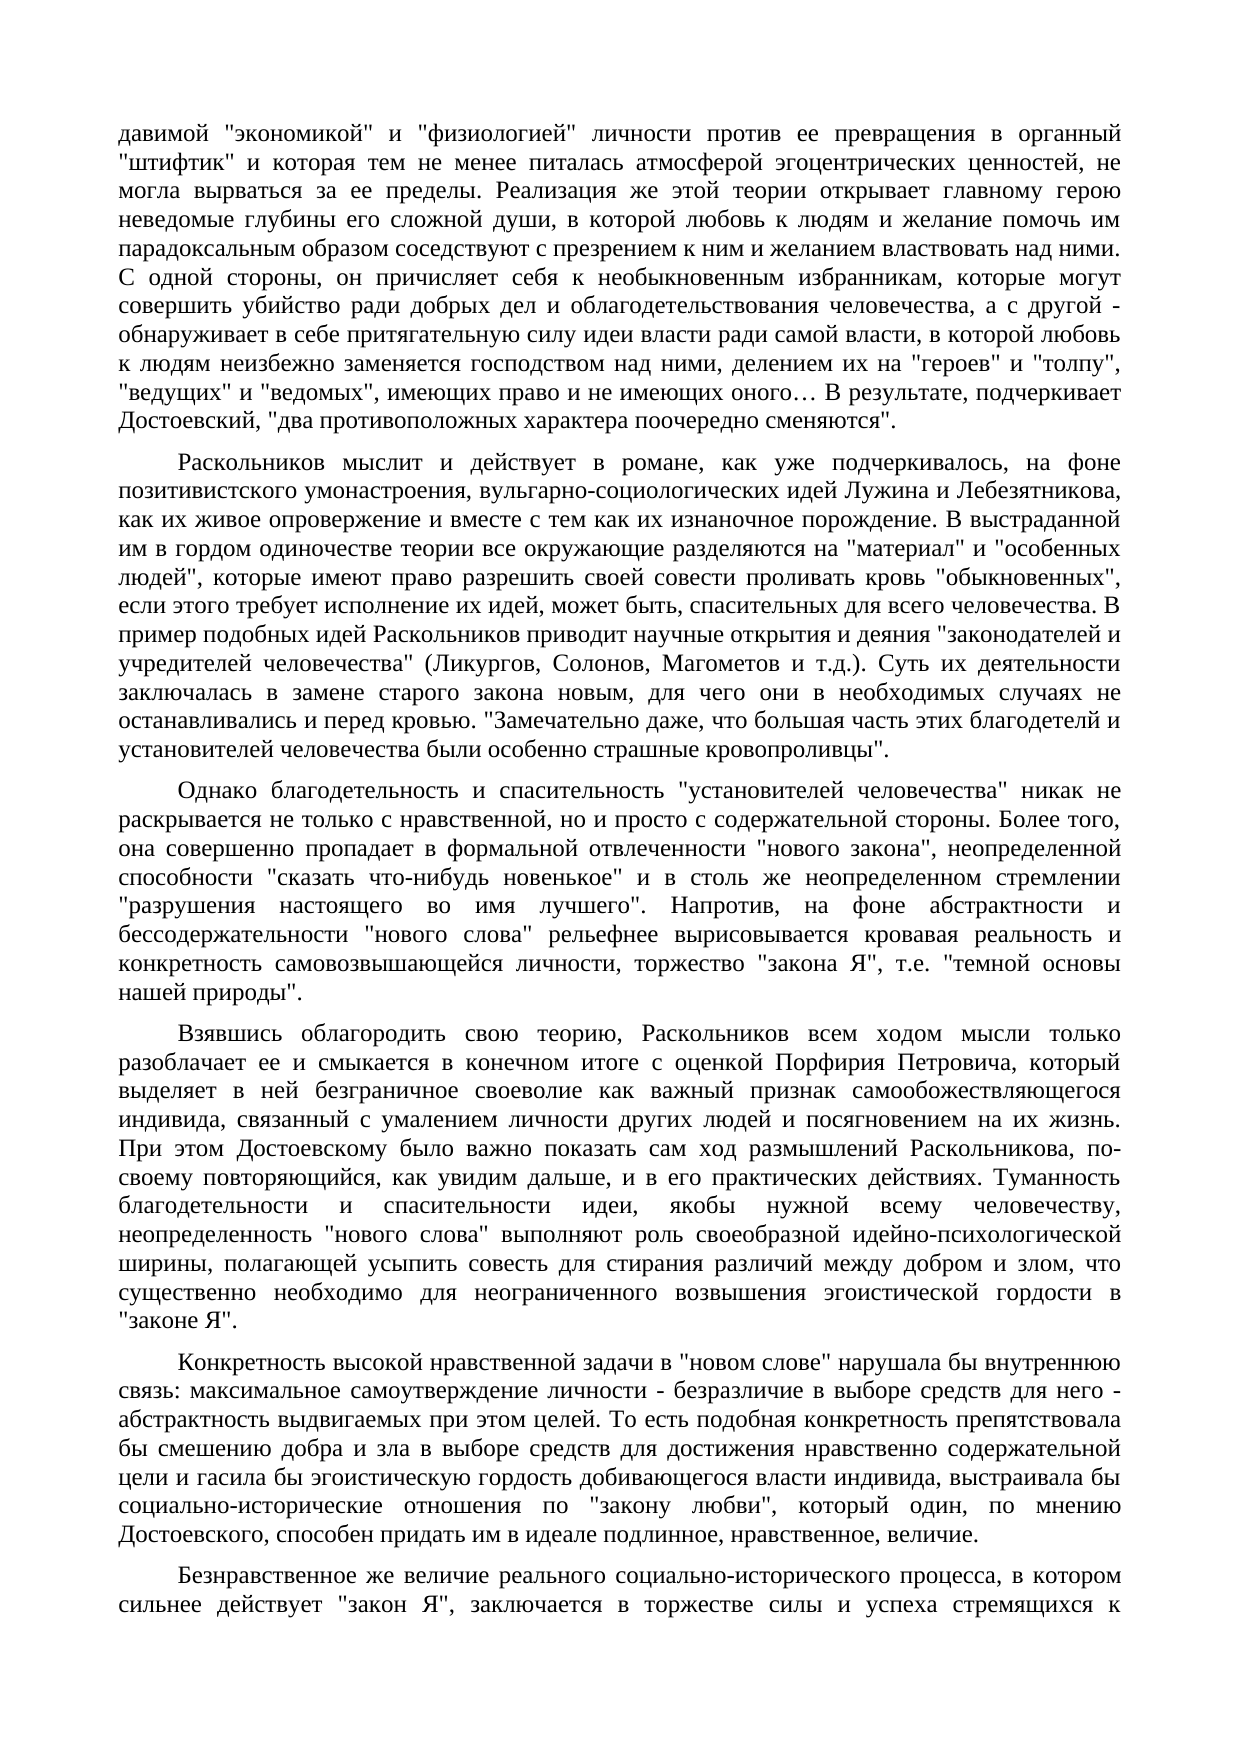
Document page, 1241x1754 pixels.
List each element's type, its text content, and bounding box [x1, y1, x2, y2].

text Взявшись облагородить свою теорию, Раскольников всем ходом мысли только разоблачает ее и смыкается в конечном итоге с оценкой Порфирия Петровича, который выделяет в ней безграничное своеволие как важный признак самообожествляющегося индивида, связанный с умалением личности других людей и посягновением на их жизнь. При этом Достоевскому было важно показать сам ход размышлений Раскольникова, по-своему повторяющийся, как увидим дальше, и в его практических действиях. Туманность благодетельности и спасительности идеи, якобы нужной всему человечеству, неопределенность "нового слова" выполняют роль своеобразной идейно-психологической ширины, полагающей усыпить совесть для стирания различий между добром и злом, что существенно необходимо для неограниченного возвышения эгоистической гордости в "законе Я". [118, 1018, 1122, 1334]
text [118, 1561, 1122, 1618]
text Конкретность высокой нравственной задачи в "новом слове" нарушала бы внутреннюю связь: максимальное самоутверждение личности - безразличие в выборе средств для него - абстрактность выдвигаемых при этом целей. То есть подобная конкретность препятствовала бы смешению добра и зла в выборе средств для достижения нравственно содержательной цели и гасила бы эгоистическую гордость добивающегося власти индивида, выстраивала бы социально-исторические отношения по "закону любви", который один, по мнению Достоевского, способен придать им в идеале подлинное, нравственное, величие. [118, 1347, 1122, 1548]
text Однако благодетельность и спасительность "установителей человечества" никак не раскрывается не только с нравственной, но и просто с содержательной стороны. Более того, она совершенно пропадает в формальной отвлеченности "нового закона", неопределенной способности "сказать что-нибудь новенькое" и в столь же неопределенном стремлении "разрушения настоящего во имя лучшего". Напротив, на фоне абстрактности и бессодержательности "нового слова" рельефнее вырисовывается кровавая реальность и конкретность самовозвышающейся личности, торжество "закона Я", т.е. "темной основы нашей природы". [118, 776, 1122, 1006]
text Раскольников мыслит и действует в романе, как уже подчеркивалось, на фоне позитивистского умонастроения, вульгарно-социологических идей Лужина и Лебезятникова, как их живое опровержение и вместе с тем как их изнаночное порождение. В выстраданной им в гордом одиночестве теории все окружающие разделяются на "материал" и "особенных людей", которые имеют право разрешить своей совести проливать кровь "обыкновенных", если этого требует исполнение их идей, может быть, спасительных для всего человечества. В пример подобных идей Раскольников приводит научные открытия и деяния "законодателей и учредителей человечества" (Ликургов, Солонов, Магометов и т.д.). Суть их деятельности заключалась в замене старого закона новым, для чего они в необходимых случаях не останавливались и перед кровью. "Замечательно даже, что большая часть этих благодетелй и установителей человечества были особенно страшные кровопроливцы". [118, 447, 1122, 763]
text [118, 118, 1122, 434]
